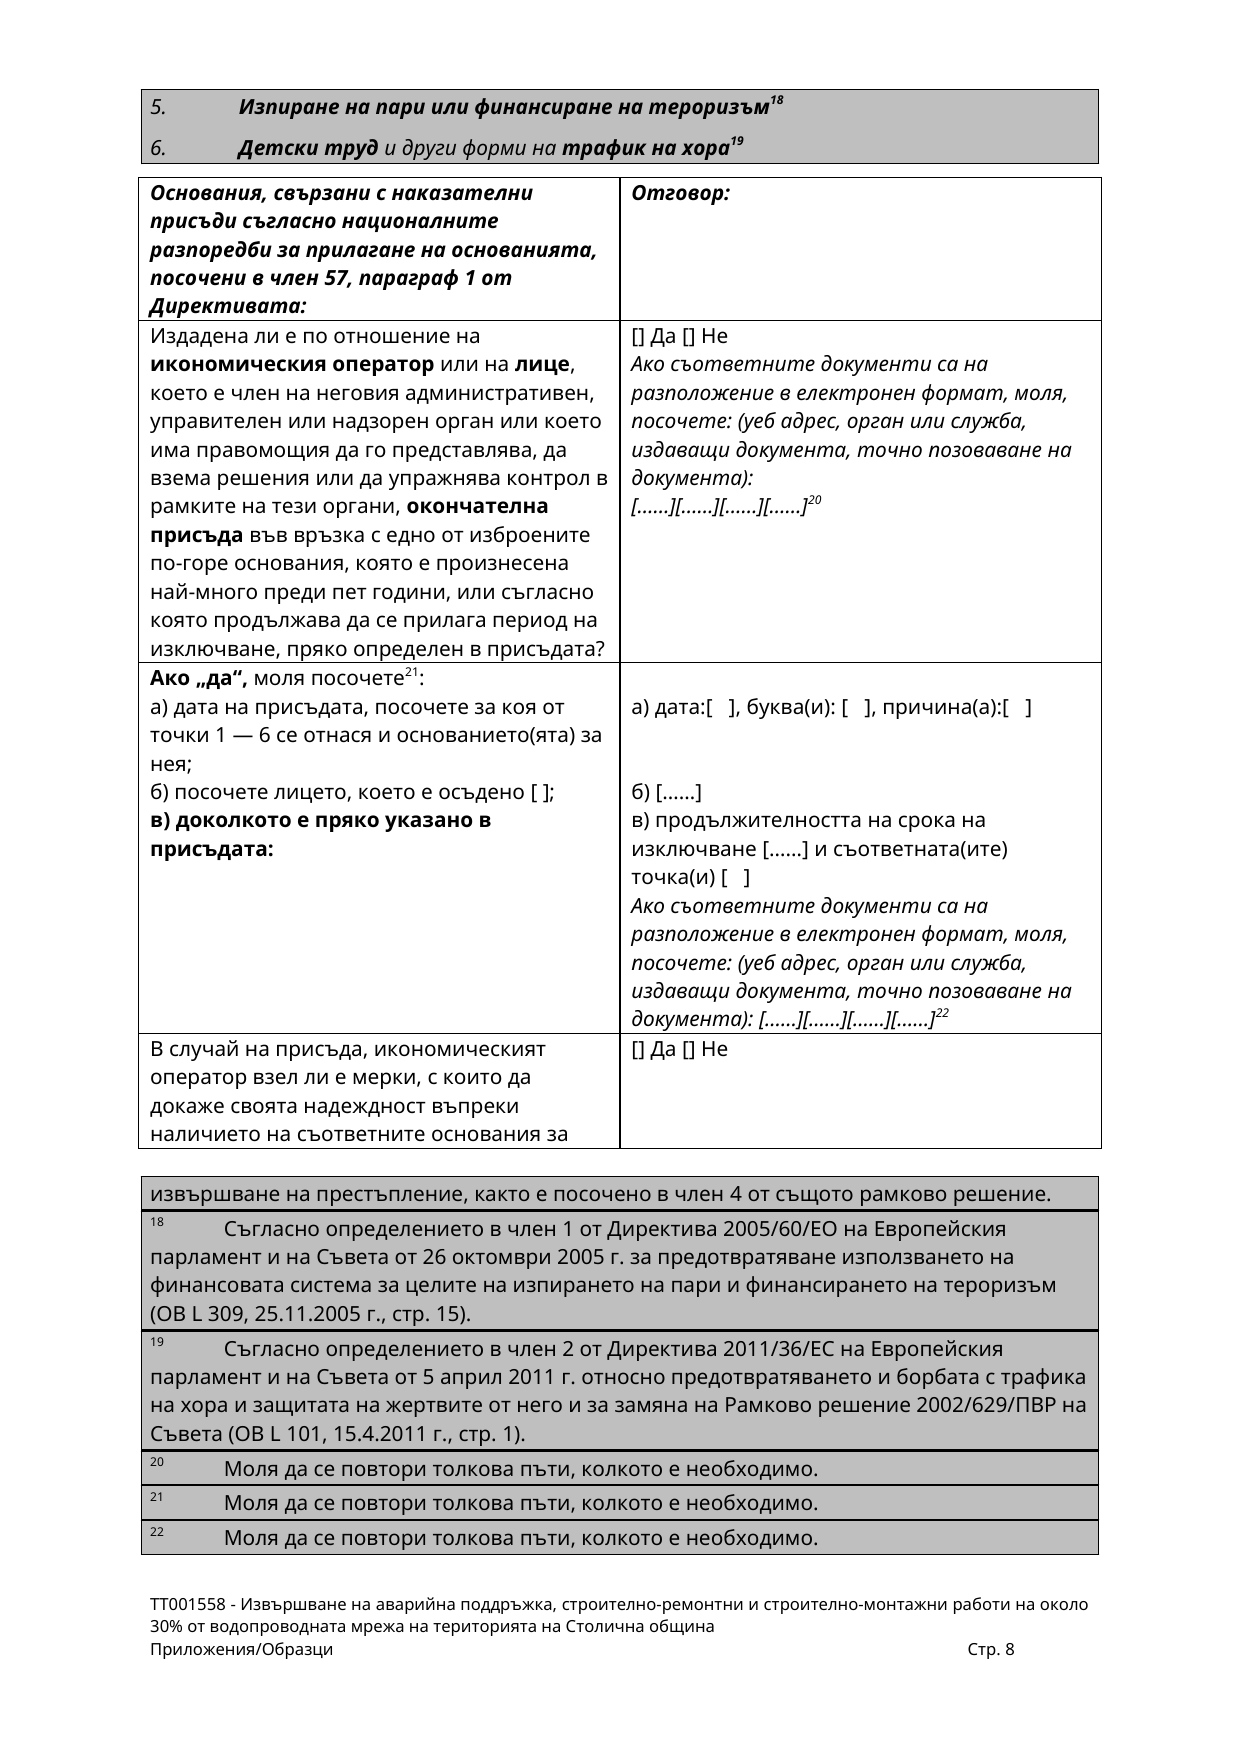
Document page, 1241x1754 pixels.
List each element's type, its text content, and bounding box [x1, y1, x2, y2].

table_cell [] Да [] Не Ако съответните документи са на разположение в електронен формат, моля, посочете: (уеб адрес, орган или служба, издаващи документа, точно позоваване на документа): [……][……][……][……] [621, 321, 1101, 662]
text Изпиране на пари или финансиране на тероризъм [142, 90, 1098, 120]
table_cell В случай на присъда, икономическият оператор взел ли е мерки, с които да докаже своята надеждност въпреки наличието на съответните основания за изключване („реабилитиране по своя инициатива“)? [139, 1034, 619, 1148]
table_cell a) дата:[ ], буква(и): [ ], причина(а):[ ] б) [……] в) продължителността на срока на изключване [……] и съответната(ите) точка(и) [ ] Ако съответните документи са на разположение в електронен формат, моля, посочете: (уеб адрес, орган или служба, издаващи документа, точно позоваване на документа): [……][……][……][……] [621, 663, 1101, 1033]
text Детски труд и други форми на трафик на хора [142, 129, 1098, 163]
table_cell [] Да [] Не [621, 1034, 1101, 1148]
table_cell Издадена ли е по отношение на икономическия оператор или на лице, което е член на неговия административен, управителен или надзорен орган или което има правомощия да го представлява, да взема решения или да упражнява контрол в рамките на тези органи, окончателна присъда във връзка с едно от изброените по-горе основания, която е произнесена най-много преди пет години, или съгласно която продължава да се прилага период на изключване, пряко определен в присъдата? [139, 321, 619, 662]
table_header Отговор: [621, 178, 1101, 320]
table_cell Ако „да“, моля посочете: а) дата на присъдата, посочете за коя от точки 1 — 6 се отнася и основанието(ята) за нея; б) посочете лицето, което е осъдено [ ]; в) доколкото е пряко указано в присъдата: [139, 663, 619, 1033]
table_header Основания, свързани с наказателни присъди съгласно националните разпоредби за прилагане на основанията, посочени в член 57, параграф 1 от Директивата: [139, 178, 619, 320]
